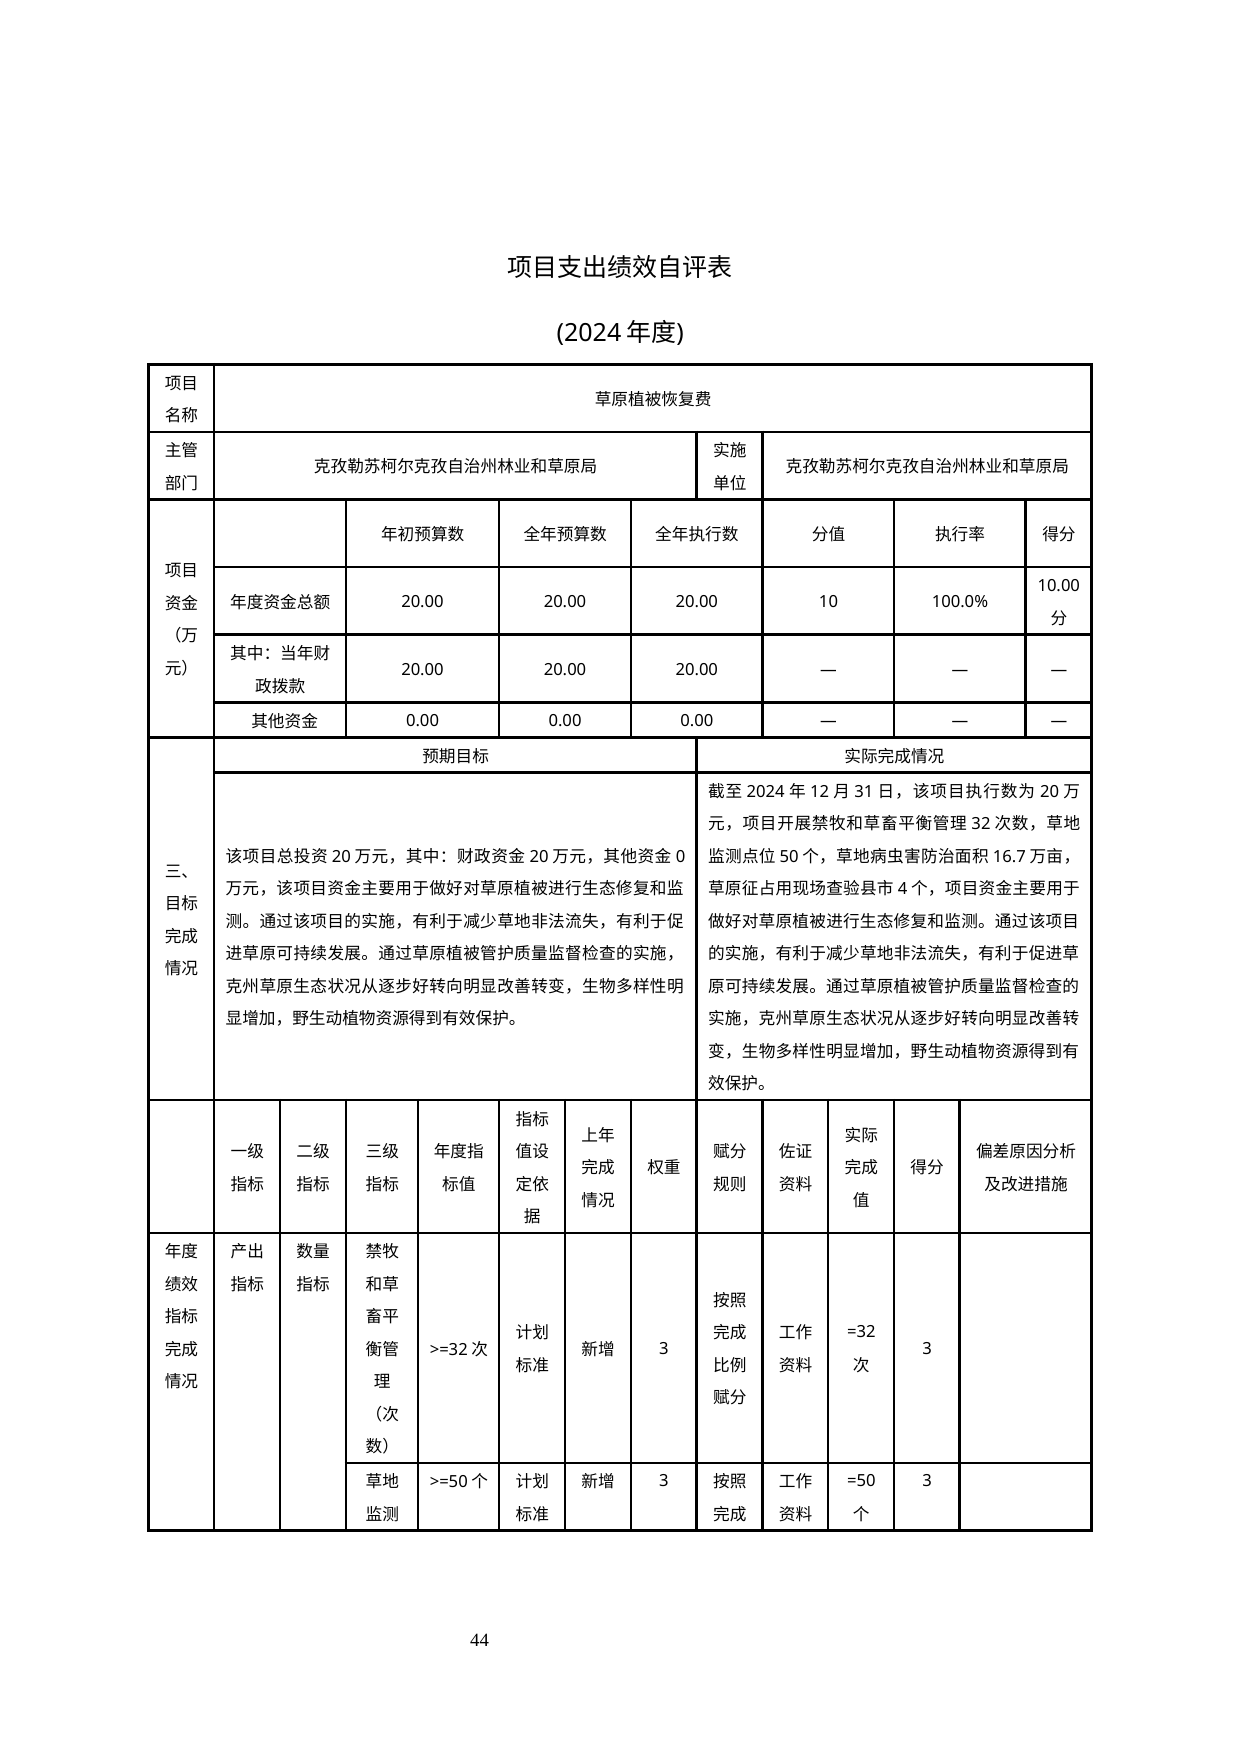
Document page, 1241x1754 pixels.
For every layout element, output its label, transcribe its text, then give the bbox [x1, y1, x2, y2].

table_cell 得分 [895, 1101, 958, 1231]
table_cell 按照完成比例赋分 [698, 1234, 761, 1461]
table_cell 按照完成比例赋分 [698, 1464, 761, 1529]
table_cell 主管部门 [150, 433, 213, 498]
table_cell — [1027, 704, 1090, 736]
table_cell 二级指标 [281, 1101, 345, 1231]
table_cell 其他资金 [215, 704, 345, 736]
table_header 项目支出绩效自评表 [148, 233, 1092, 298]
table_cell 3 [632, 1464, 695, 1529]
table_cell 克孜勒苏柯尔克孜自治州林业和草原局 [215, 433, 695, 498]
table_cell 3 [632, 1234, 695, 1461]
table_cell 上年完成情况 [566, 1101, 630, 1231]
table_cell 指标值设定依据 [500, 1101, 564, 1231]
table_cell 20.00 [632, 568, 761, 633]
table_cell 20.00 [500, 636, 630, 701]
table_cell 0.00 [500, 704, 630, 736]
table_cell 截至2024年12月31日，该项目执行数为20万元，项目开展禁牧和草畜平衡管理32次数，草地监测点位50个，草地病虫害防治面积16.7万亩，草原征占用现场查验县市4个，项目资金主要用于做好对草原植被进行生态修复和监测。通过该项目的实施，有利于减少草地非法流失，有利于促进草原可持续发展。通过草原植被管护质量监督检查的实施，克州草原生态状况从逐步好转向明显改善转变，生物多样性明显增加，野生动植物资源得到有效保护。 [698, 774, 1090, 1099]
table_cell 20.00 [347, 568, 498, 633]
table_cell 年度指标值 [419, 1101, 498, 1231]
table_cell 0.00 [347, 704, 498, 736]
table_cell 年度绩效指标完成情况 [150, 1234, 213, 1529]
table_cell — [764, 636, 893, 701]
table_cell [961, 1464, 1090, 1529]
table_cell =50个 [829, 1464, 893, 1529]
table_cell — [764, 704, 893, 736]
table_cell [961, 1234, 1090, 1461]
table_cell 克孜勒苏柯尔克孜自治州林业和草原局 [764, 433, 1090, 498]
table_cell 权重 [632, 1101, 695, 1231]
table_cell 赋分规则 [698, 1101, 761, 1231]
table_cell 100.0% [895, 568, 1024, 633]
table_cell 执行率 [895, 501, 1024, 566]
table_cell 佐证资料 [764, 1101, 827, 1231]
table_cell 该项目总投资20万元，其中：财政资金20万元，其他资金0万元，该项目资金主要用于做好对草原植被进行生态修复和监测。通过该项目的实施，有利于减少草地非法流失，有利于促进草原可持续发展。通过草原植被管护质量监督检查的实施，克州草原生态状况从逐步好转向明显改善转变，生物多样性明显增加，野生动植物资源得到有效保护。 [215, 774, 695, 1099]
table_cell 年初预算数 [347, 501, 498, 566]
table_cell — [1027, 636, 1090, 701]
table_cell >=50个 [419, 1464, 498, 1529]
table_cell [215, 501, 345, 566]
table_cell 0.00 [632, 704, 761, 736]
table_cell 其中：当年财政拨款 [215, 636, 345, 701]
table_cell — [895, 636, 1024, 701]
table_cell 三级指标 [347, 1101, 417, 1231]
table_cell 全年预算数 [500, 501, 630, 566]
table_cell 禁牧和草畜平衡管理（次数） [347, 1234, 417, 1461]
table_cell 一级指标 [215, 1101, 279, 1231]
table_cell 项目名称 [150, 366, 213, 431]
table_cell (2024年度) [148, 298, 1092, 363]
table_cell 新增 [566, 1234, 630, 1461]
table_cell 工作资料 [764, 1234, 827, 1461]
table_cell 年度资金总额 [215, 568, 345, 633]
table_cell 工作资料 [764, 1464, 827, 1529]
table_cell 三、目标完成情况 [150, 739, 213, 1099]
table_cell 数量指标 [281, 1234, 345, 1529]
table_cell 分值 [764, 501, 893, 566]
table_cell 预期目标 [215, 739, 695, 771]
table_cell 20.00 [632, 636, 761, 701]
table_cell 3 [895, 1464, 958, 1529]
table_cell 3 [895, 1234, 958, 1461]
table_cell 产出指标 [215, 1234, 279, 1529]
table_cell [150, 1101, 213, 1231]
table_cell =32次 [829, 1234, 893, 1461]
table_cell 实际完成值 [829, 1101, 893, 1231]
table_cell 实际完成情况 [698, 739, 1090, 771]
table_cell 草地监测点位（个） [347, 1464, 417, 1529]
table_cell 10.00分 [1027, 568, 1090, 633]
table_cell 全年执行数 [632, 501, 761, 566]
table_cell — [895, 704, 1024, 736]
table_cell 实施单位 [698, 433, 761, 498]
table_cell 计划标准 [500, 1234, 564, 1461]
table_cell 20.00 [347, 636, 498, 701]
table_cell 偏差原因分析及改进措施 [961, 1101, 1090, 1231]
table_cell 得分 [1027, 501, 1090, 566]
table_cell 20.00 [500, 568, 630, 633]
table_cell 计划标准 [500, 1464, 564, 1529]
table_cell 10 [764, 568, 893, 633]
table_cell >=32次 [419, 1234, 498, 1461]
table_cell 草原植被恢复费 [215, 366, 1090, 431]
table_cell 新增 [566, 1464, 630, 1529]
table_cell 项目资金 （万元） [150, 501, 213, 736]
